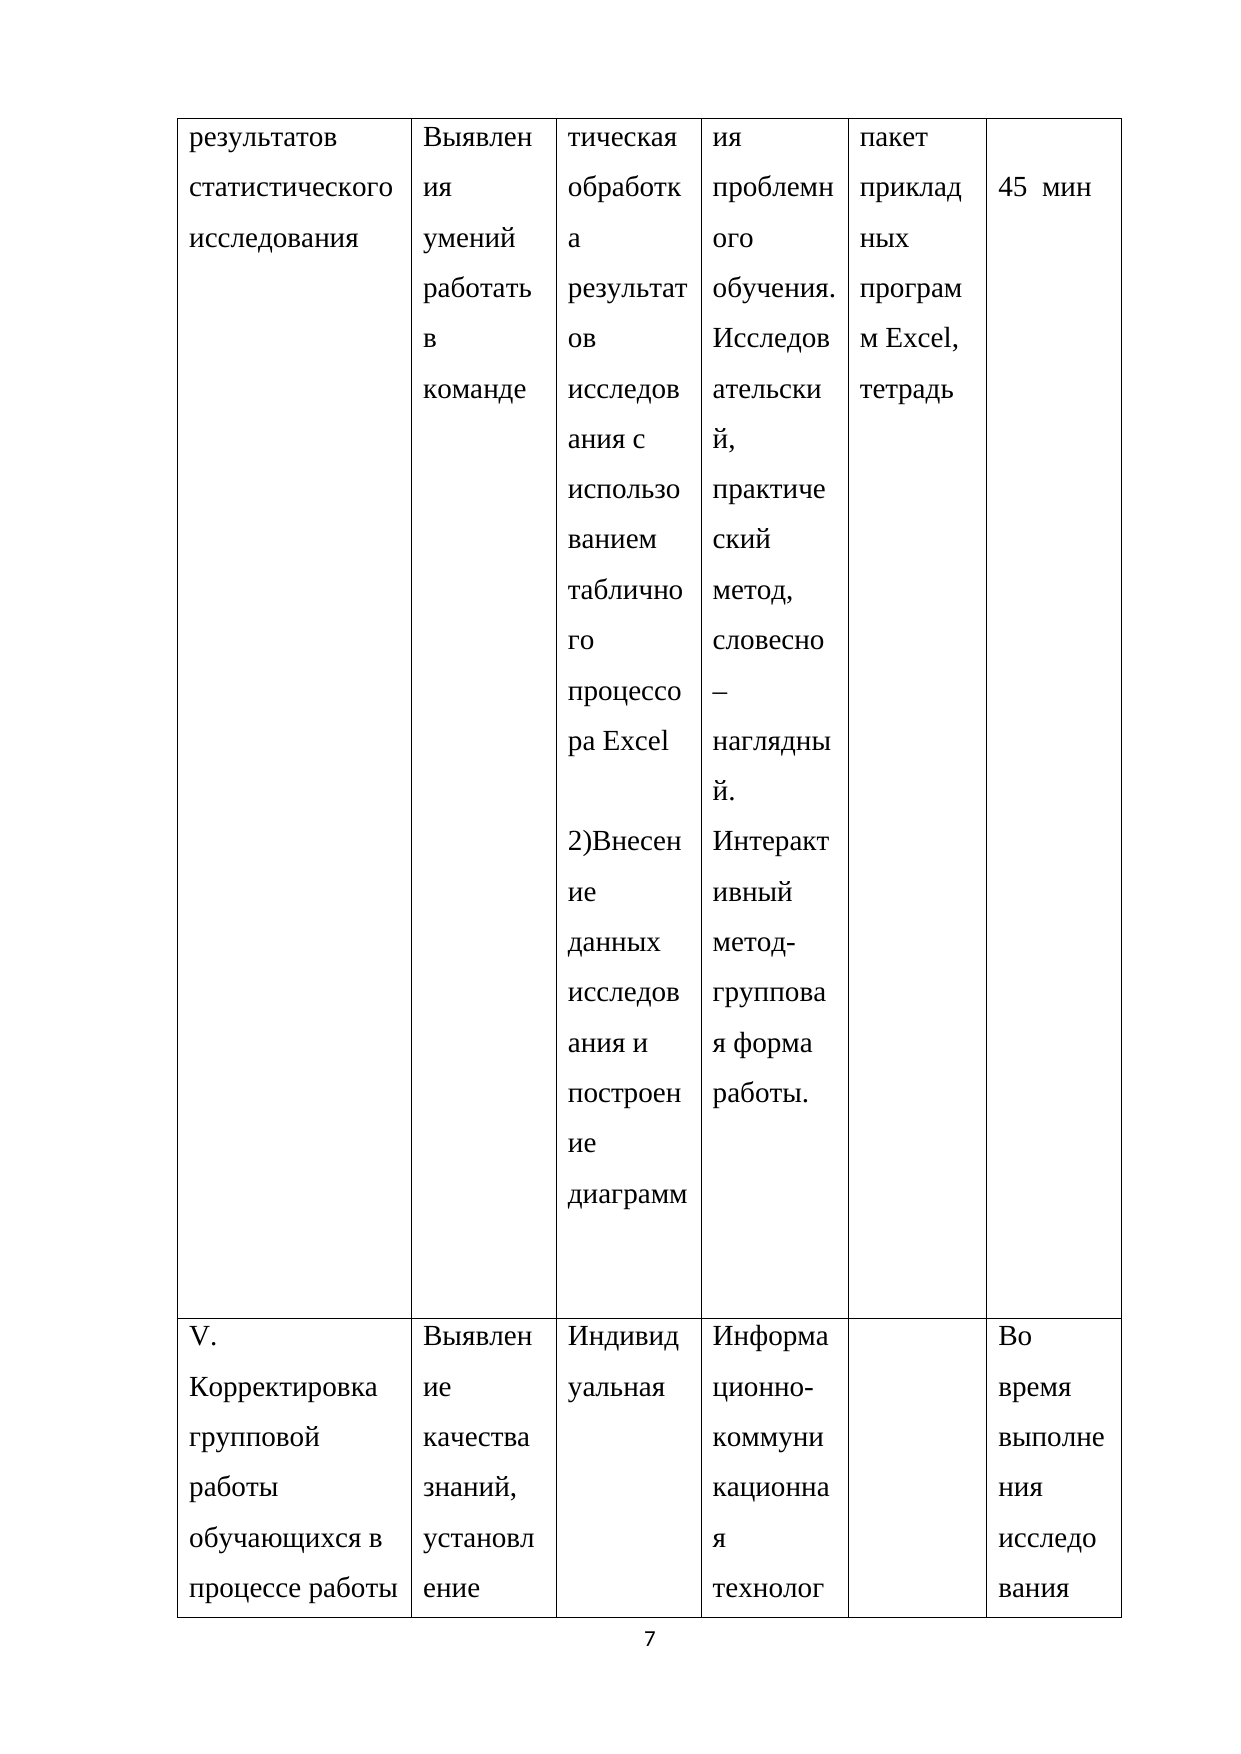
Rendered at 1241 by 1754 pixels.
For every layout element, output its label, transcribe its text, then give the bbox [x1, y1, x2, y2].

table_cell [849, 119, 986, 1317]
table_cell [987, 1319, 1121, 1617]
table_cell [557, 119, 701, 1317]
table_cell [178, 1319, 411, 1617]
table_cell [702, 119, 848, 1317]
table_cell Индивидуальная [557, 1319, 701, 1617]
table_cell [702, 1319, 848, 1617]
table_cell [178, 119, 411, 1317]
table_cell [849, 1319, 986, 1617]
table_cell 45 мин [987, 119, 1121, 1317]
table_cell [412, 119, 556, 1317]
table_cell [412, 1319, 556, 1617]
